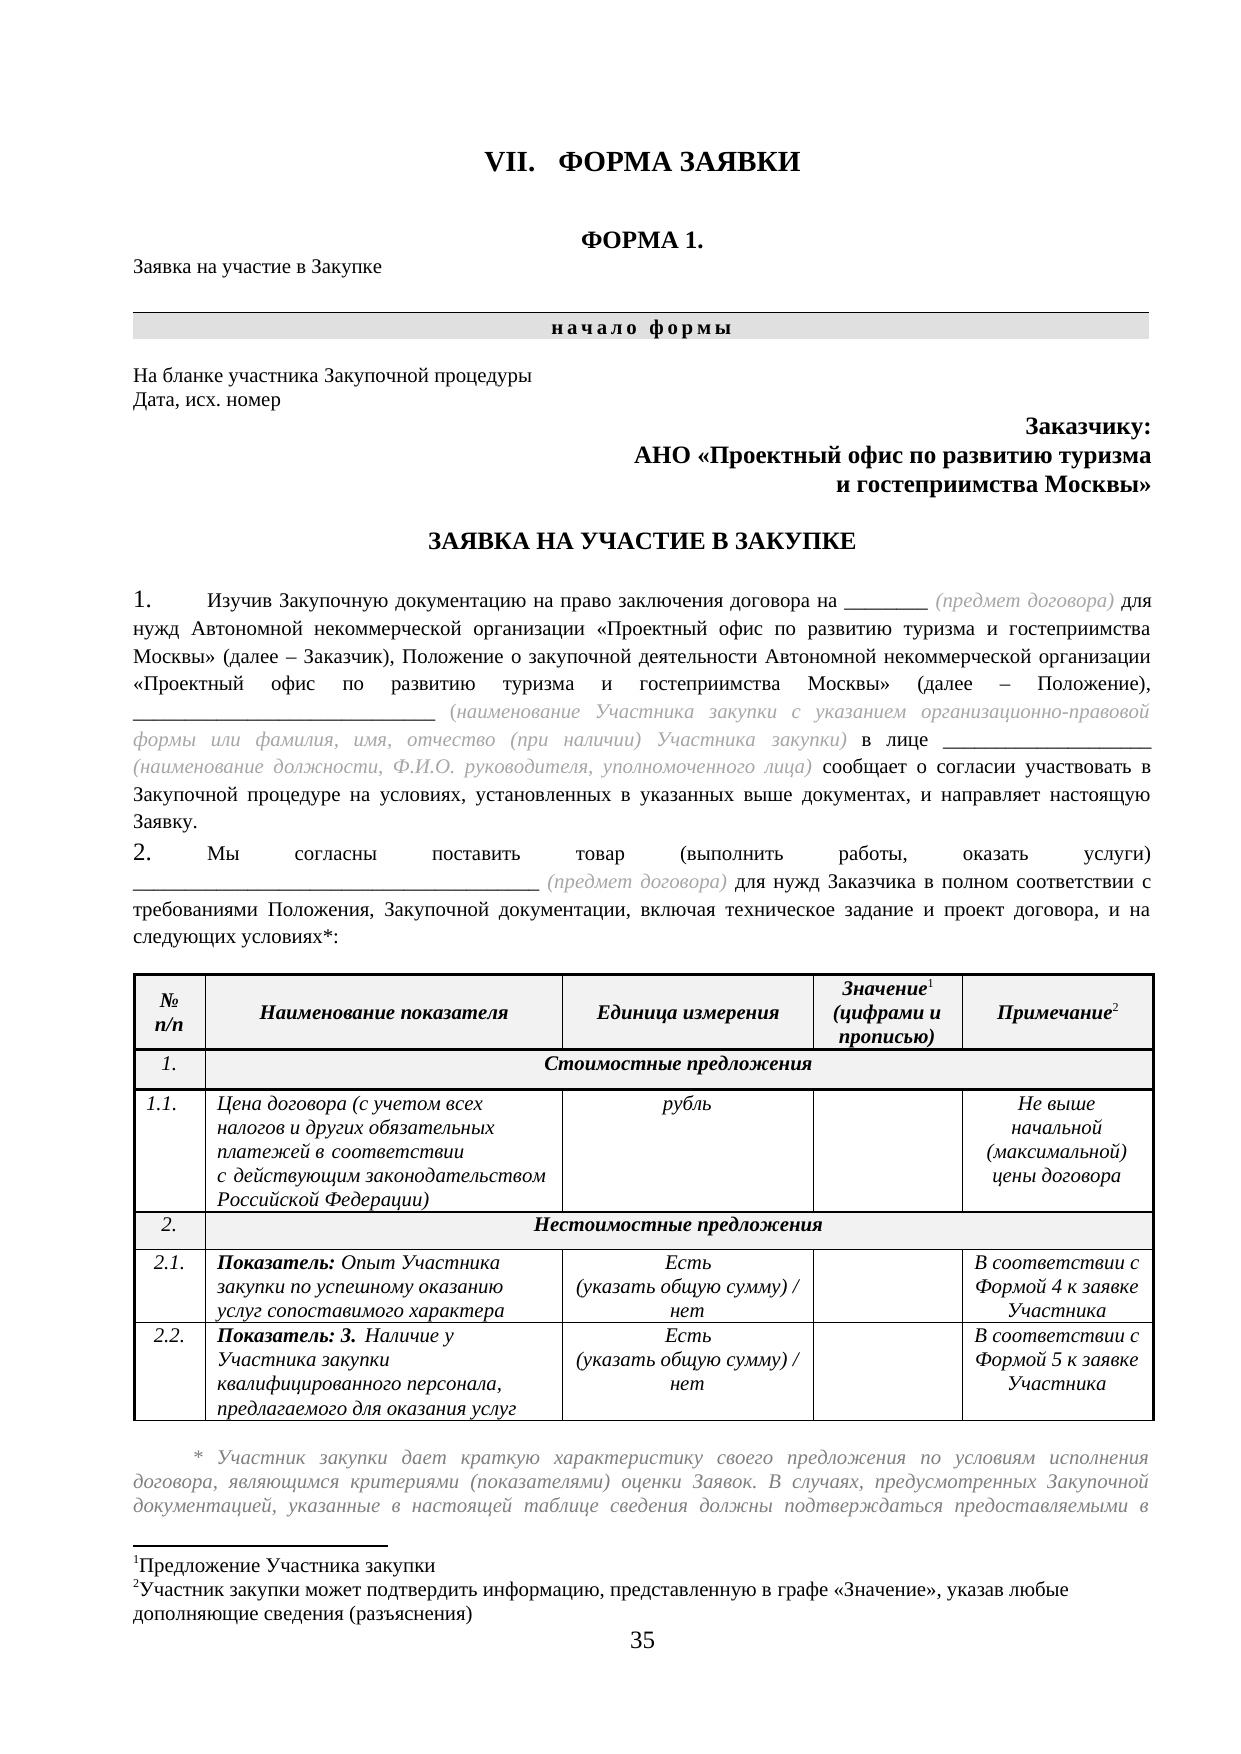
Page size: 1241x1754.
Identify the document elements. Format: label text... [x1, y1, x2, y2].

table_cell 1.1. [136, 1091, 205, 1211]
table_cell [814, 1250, 962, 1322]
table_cell В соответствии с Формой 4 к заявке Участника [963, 1250, 1152, 1322]
list Мы согласны поставить товар (выполнить работы, оказать услуги) _______________________________________ (предмет договора) для нужд Заказчика в полном соответствии с требованиями Положения, Закупочной документации, включая техническое задание и проект договора, и на следующих условиях*: [133, 837, 1152, 948]
table_cell Не выше начальной (максимальной) цены договора [963, 1091, 1152, 1211]
list Изучив Закупочную документацию на право заключения договора на ________ (предмет договора) для нужд Автономной некоммерческой организации «Проектный офис по развитию туризма и гостеприимства Москвы» (далее – Заказчик), Положение о закупочной деятельности Автономной некоммерческой организации «Проектный офис по развитию туризма и гостеприимства Москвы» (далее – Положение), _____________________________ (наименование Участника закупки с указанием организационно-правовой формы или фамилия, имя, отчество (при наличии) Участника закупки) в лице ____________________ (наименование должности, Ф.И.О. руководителя, уполномоченного лица) сообщает о согласии участвовать в Закупочной процедуре на условиях, установленных в указанных выше документах, и направляет настоящую Заявку. [133, 584, 1152, 833]
table_cell 1. [136, 1051, 205, 1088]
table_cell Показатель: 3. Наличие у Участника закупки квалифицированного персонала, предлагаемого для оказания услуг [206, 1323, 562, 1419]
table_cell Нестоимостные предложения [206, 1213, 1152, 1249]
text Дата, исх. номер [133, 387, 1152, 411]
table_cell рубль [563, 1091, 813, 1211]
text и гостеприимства Москвы» [133, 469, 1152, 498]
table_cell В соответствии с Формой 5 к заявке Участника [963, 1323, 1152, 1419]
table_cell 2.1. [136, 1250, 205, 1322]
table_cell Цена договора (с учетом всех налогов и других обязательных платежей в соответствии с действующим законодательством Российской Федерации) [206, 1091, 562, 1211]
table_cell Показатель: Опыт Участника закупки по успешному оказанию услуг сопоставимого характера [206, 1250, 562, 1322]
table_cell Есть (указать общую сумму) / нет [563, 1323, 813, 1419]
text Заказчику: [133, 411, 1152, 440]
text Заявка на участие в Закупке [133, 254, 1152, 278]
table_header Наименование показателя [206, 976, 562, 1048]
text АНО «Проектный офис по развитию туризма [133, 440, 1152, 469]
table_cell Есть (указать общую сумму) / нет [563, 1250, 813, 1322]
text На бланке участника Закупочной процедуры [133, 363, 1152, 387]
table_header Значение (цифрами и прописью) [814, 976, 962, 1048]
table_cell 2.2. [136, 1323, 205, 1419]
text начало формы [133, 313, 1149, 339]
table_header № п/п [136, 976, 205, 1048]
text ФОРМА 1. [133, 225, 1152, 254]
text ЗАЯВКА НА УЧАСТИЕ В ЗАКУПКЕ [133, 526, 1152, 555]
table_header Примечание [963, 976, 1152, 1048]
table_cell [814, 1323, 962, 1419]
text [133, 1444, 1152, 1517]
table_cell [814, 1091, 962, 1211]
table_header Единица измерения [563, 976, 813, 1048]
list ФОРМА ЗАЯВКИ [133, 144, 1152, 178]
table_cell 2. [136, 1213, 205, 1249]
table_cell Стоимостные предложения [206, 1051, 1152, 1088]
